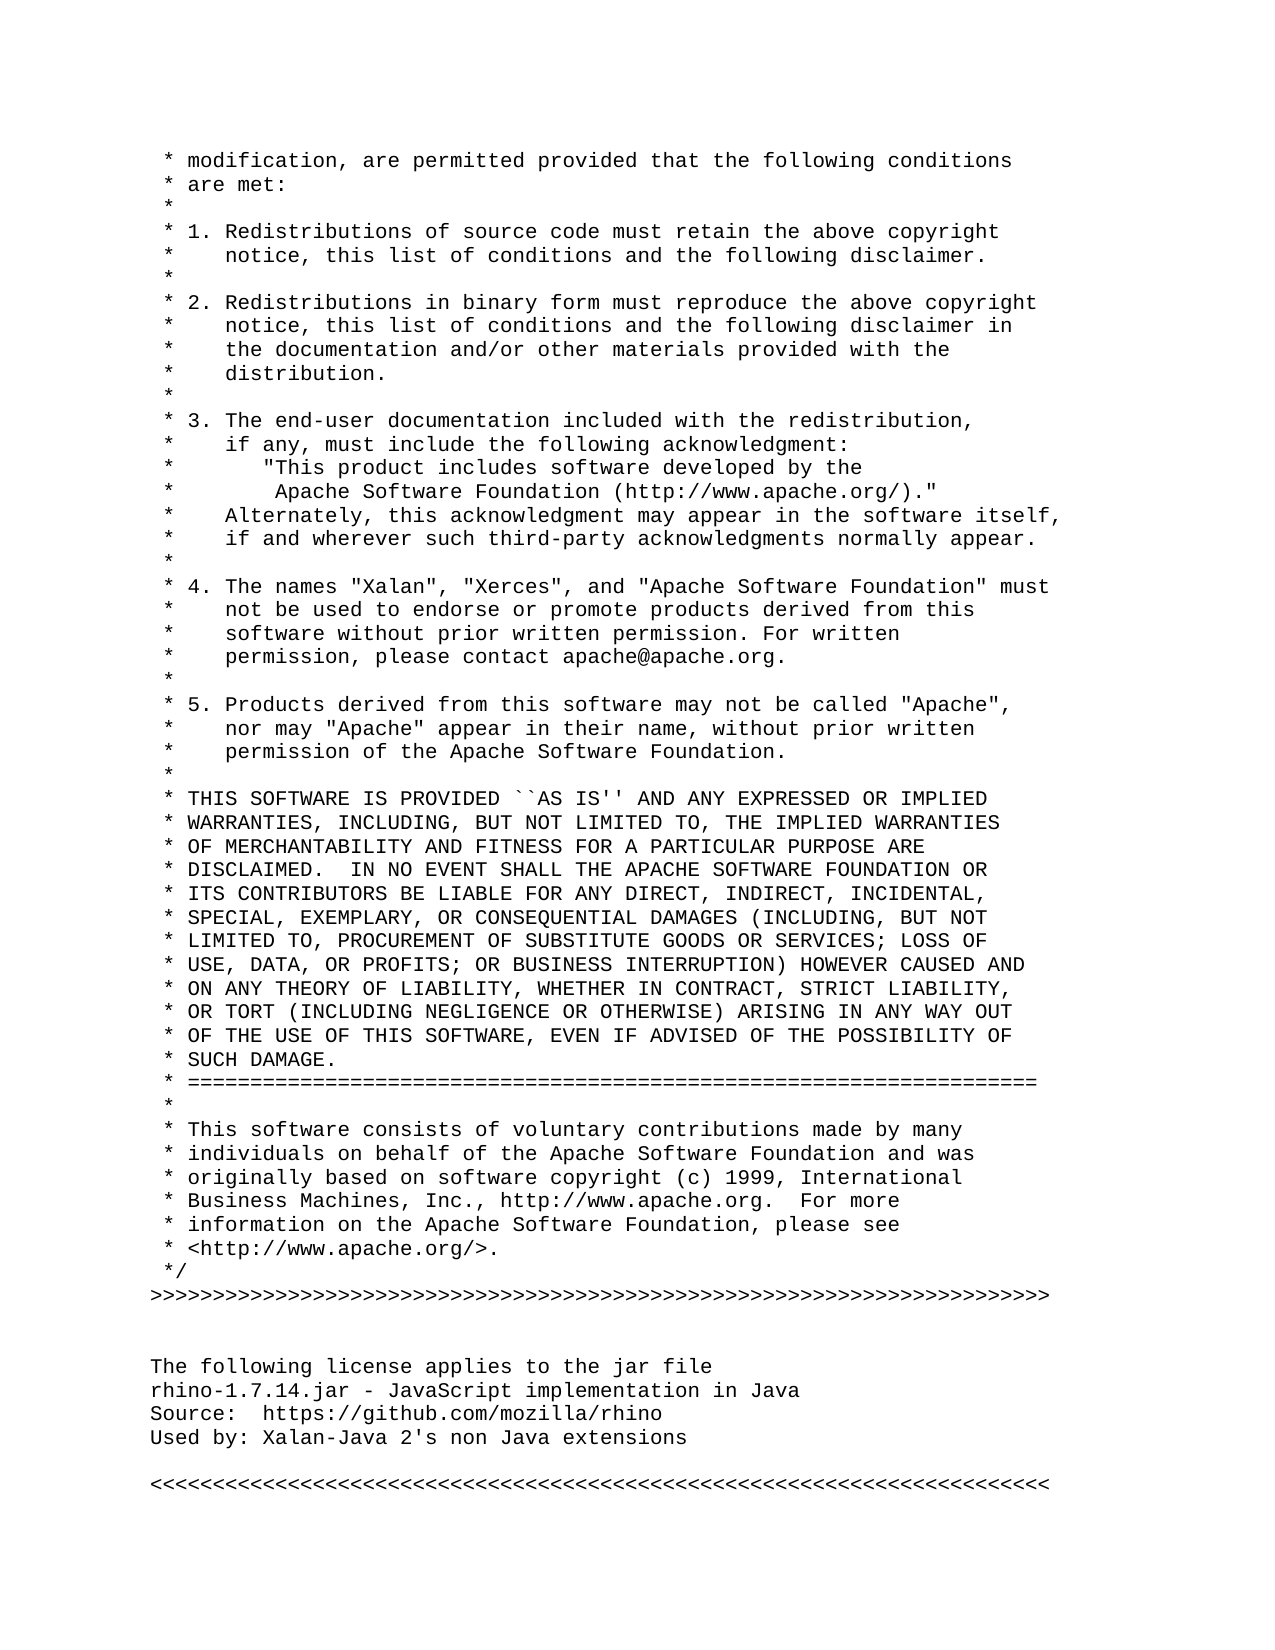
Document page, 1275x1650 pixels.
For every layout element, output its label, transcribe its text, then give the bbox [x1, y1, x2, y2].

text * are met: [150, 174, 1125, 197]
text Used by: Xalan-Java 2's non Java extensions [150, 1427, 1125, 1451]
text * OF MERCHANTABILITY AND FITNESS FOR A PARTICULAR PURPOSE ARE [150, 836, 1125, 859]
text * THIS SOFTWARE IS PROVIDED ``AS IS'' AND ANY EXPRESSED OR IMPLIED [150, 788, 1125, 812]
text * not be used to endorse or promote products derived from this [150, 599, 1125, 623]
text * individuals on behalf of the Apache Software Foundation and was [150, 1143, 1125, 1167]
text * Alternately, this acknowledgment may appear in the software itself, [150, 505, 1125, 528]
text * information on the Apache Software Foundation, please see [150, 1214, 1125, 1238]
text Source: https://github.com/mozilla/rhino [150, 1403, 1125, 1427]
text * [150, 670, 1125, 694]
text * Apache Software Foundation (http://www.apache.org/)." [150, 481, 1125, 505]
text * "This product includes software developed by the [150, 457, 1125, 481]
text * 1. Redistributions of source code must retain the above copyright [150, 221, 1125, 244]
text * nor may "Apache" appear in their name, without prior written [150, 717, 1125, 741]
text * permission, please contact apache@apache.org. [150, 647, 1125, 670]
text * Business Machines, Inc., http://www.apache.org. For more [150, 1190, 1125, 1214]
text * ON ANY THEORY OF LIABILITY, WHETHER IN CONTRACT, STRICT LIABILITY, [150, 978, 1125, 1001]
text * <http://www.apache.org/>. [150, 1238, 1125, 1261]
text >>>>>>>>>>>>>>>>>>>>>>>>>>>>>>>>>>>>>>>>>>>>>>>>>>>>>>>>>>>>>>>>>>>>>>>> [150, 1285, 1125, 1309]
text * 2. Redistributions in binary form must reproduce the above copyright [150, 292, 1125, 316]
text * [150, 268, 1125, 292]
text * notice, this list of conditions and the following disclaimer. [150, 244, 1125, 268]
text <<<<<<<<<<<<<<<<<<<<<<<<<<<<<<<<<<<<<<<<<<<<<<<<<<<<<<<<<<<<<<<<<<<<<<<< [150, 1474, 1125, 1498]
text * originally based on software copyright (c) 1999, International [150, 1167, 1125, 1190]
text * SUCH DAMAGE. [150, 1048, 1125, 1072]
text The following license applies to the jar file [150, 1356, 1125, 1379]
text * ==================================================================== [150, 1072, 1125, 1096]
text * 4. The names "Xalan", "Xerces", and "Apache Software Foundation" must [150, 576, 1125, 599]
text * [150, 765, 1125, 788]
text * LIMITED TO, PROCUREMENT OF SUBSTITUTE GOODS OR SERVICES; LOSS OF [150, 930, 1125, 954]
text * notice, this list of conditions and the following disclaimer in [150, 316, 1125, 339]
text * SPECIAL, EXEMPLARY, OR CONSEQUENTIAL DAMAGES (INCLUDING, BUT NOT [150, 907, 1125, 930]
text * if and wherever such third-party acknowledgments normally appear. [150, 528, 1125, 552]
text * 3. The end-user documentation included with the redistribution, [150, 410, 1125, 434]
text * 5. Products derived from this software may not be called "Apache", [150, 694, 1125, 717]
text * OF THE USE OF THIS SOFTWARE, EVEN IF ADVISED OF THE POSSIBILITY OF [150, 1025, 1125, 1048]
text */ [150, 1261, 1125, 1285]
text rhino-1.7.14.jar - JavaScript implementation in Java [150, 1379, 1125, 1403]
text * DISCLAIMED. IN NO EVENT SHALL THE APACHE SOFTWARE FOUNDATION OR [150, 859, 1125, 883]
text * software without prior written permission. For written [150, 623, 1125, 647]
text * [150, 1096, 1125, 1119]
text * [150, 386, 1125, 410]
text * WARRANTIES, INCLUDING, BUT NOT LIMITED TO, THE IMPLIED WARRANTIES [150, 812, 1125, 836]
text * permission of the Apache Software Foundation. [150, 741, 1125, 765]
text * ITS CONTRIBUTORS BE LIABLE FOR ANY DIRECT, INDIRECT, INCIDENTAL, [150, 883, 1125, 907]
text * if any, must include the following acknowledgment: [150, 434, 1125, 457]
text * This software consists of voluntary contributions made by many [150, 1119, 1125, 1143]
text * [150, 552, 1125, 576]
text * USE, DATA, OR PROFITS; OR BUSINESS INTERRUPTION) HOWEVER CAUSED AND [150, 954, 1125, 978]
text * OR TORT (INCLUDING NEGLIGENCE OR OTHERWISE) ARISING IN ANY WAY OUT [150, 1001, 1125, 1025]
text * modification, are permitted provided that the following conditions [150, 150, 1125, 174]
text * the documentation and/or other materials provided with the [150, 339, 1125, 363]
text * [150, 197, 1125, 221]
text * distribution. [150, 363, 1125, 386]
